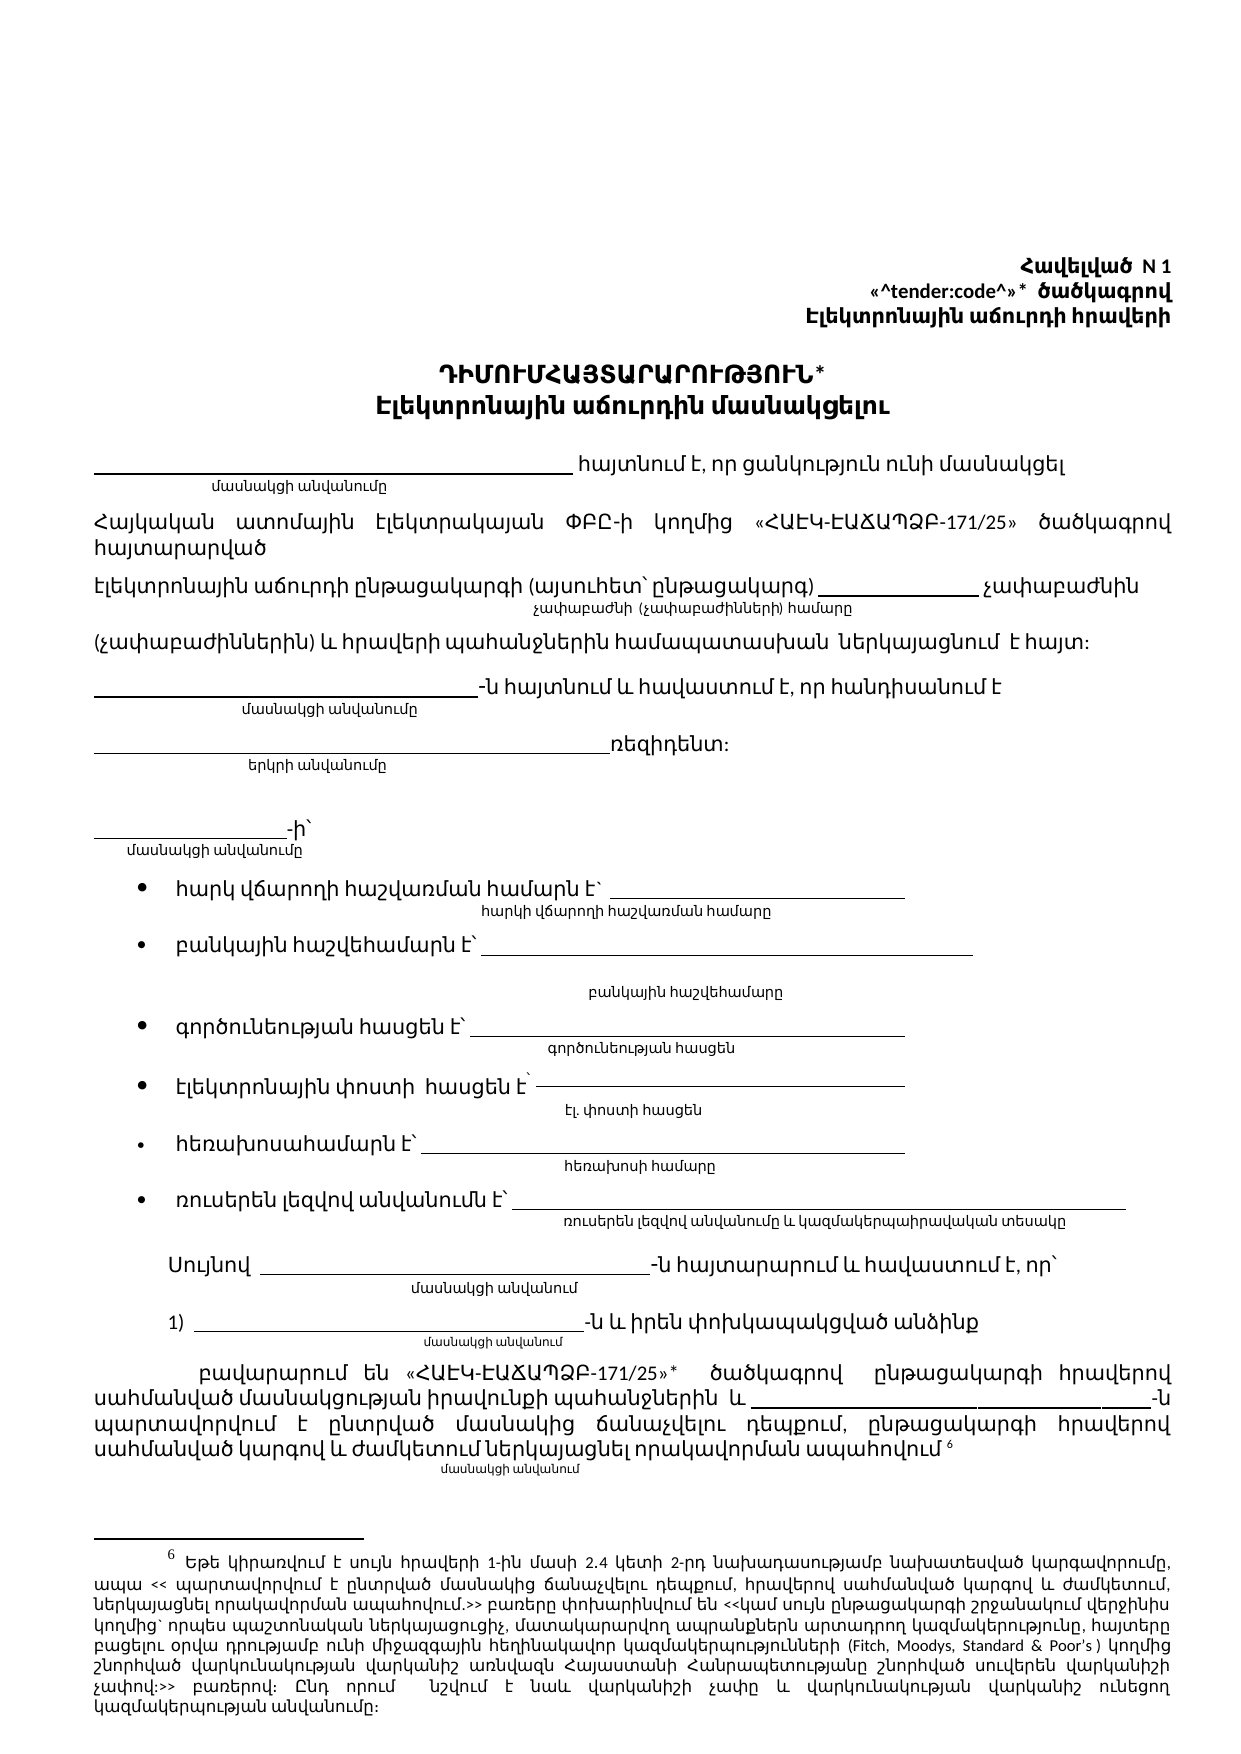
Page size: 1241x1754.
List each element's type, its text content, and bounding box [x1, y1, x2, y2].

text էլեկտրոնային աճուրդի ընթացակարգի (այսուհետ՝ ընթացակարգ) չափաբաժնին [94, 573, 1171, 599]
text մասնակցի անվանումը [94, 701, 1171, 731]
text հայտնում է, որ ցանկություն ունի մասնակցել [94, 451, 1171, 477]
list գործունեության հասցեն է՝ [138, 1014, 1171, 1040]
text ռեզիդենտ: [94, 731, 1171, 756]
text Էլեկտրոնային աճուրդի հրավերի [94, 304, 1171, 329]
text մասնակցի անվանում [94, 1462, 1171, 1487]
text մասնակցի անվանում [94, 1335, 1171, 1360]
text մասնակցի անվանումը [94, 477, 1171, 507]
text հարկի վճարողի հաշվառման համարը [94, 902, 1171, 933]
list ռուսերեն լեզվով անվանումն է՝ [138, 1187, 1171, 1213]
text (չափաբաժիններին) և հրավերի պահանջներին համապատասխան ներկայացնում է հայտ: [94, 629, 1171, 655]
text 1) -ն և իրեն փոխկապակցված անձինք [94, 1309, 1171, 1335]
text մասնակցի անվանումը [94, 841, 1171, 872]
text Սույնով -ն հայտարարում և հավաստում է, որ՝ [94, 1248, 1171, 1279]
list հարկ վճարողի հաշվառման համարն է` [138, 872, 1171, 902]
text բավարարում են «ՀԱԷԿ-ԷԱՃԱՊՁԲ-171/25»* ծածկագրով ընթացակարգի հրավերով սահմանված մասնակցության իրավունքի պահանջներին և -ն պարտավորվում է ընտրված մասնակից ճանաչվելու դեպքում, ընթացակարգի հրավերով սահմանված կարգով և ժամկետում ներկայացնել որակավորման ապահովում [94, 1360, 1171, 1462]
list էլեկտրոնային փոստի հասցեն է՝ [138, 1070, 1171, 1101]
text Հայկական ատոմային էլեկտրակայան ՓԲԸ-ի կողմից «ՀԱԷԿ-ԷԱՃԱՊՁԲ-171/25» ծածկագրով հայտարարված [94, 507, 1171, 561]
text -ի՝ [94, 816, 1171, 841]
text հեռախոսի համարը [462, 1157, 1171, 1187]
text ռուսերեն լեզվով անվանումը և կազմակերպաիրավական տեսակը [94, 1213, 1171, 1243]
text Հավելված N 1 [94, 253, 1171, 278]
list հեռախոսահամարն է՝ [138, 1131, 1171, 1157]
text «^tender:code^»* ծածկագրով [94, 278, 1171, 304]
list բանկային հաշվեհամարն է՝ [138, 933, 1171, 983]
subtitle Էլեկտրոնային աճուրդին մասնակցելու [94, 390, 1171, 421]
text էլ. փոստի հասցեն [94, 1101, 1171, 1131]
text մասնակցի անվանում [94, 1279, 1171, 1309]
text ԴԻՄՈՒՄՀԱՅՏԱՐԱՐՈՒԹՅՈՒՆ* [94, 360, 1171, 390]
text -ն հայտնում և հավաստում է, որ հանդիսանում է [94, 670, 1171, 701]
text երկրի անվանումը [94, 756, 1171, 787]
text բանկային հաշվեհամարը [94, 983, 1171, 1014]
text գործունեության հասցեն [94, 1040, 1171, 1070]
text չափաբաժնի (չափաբաժինների) համարը [94, 599, 1171, 629]
